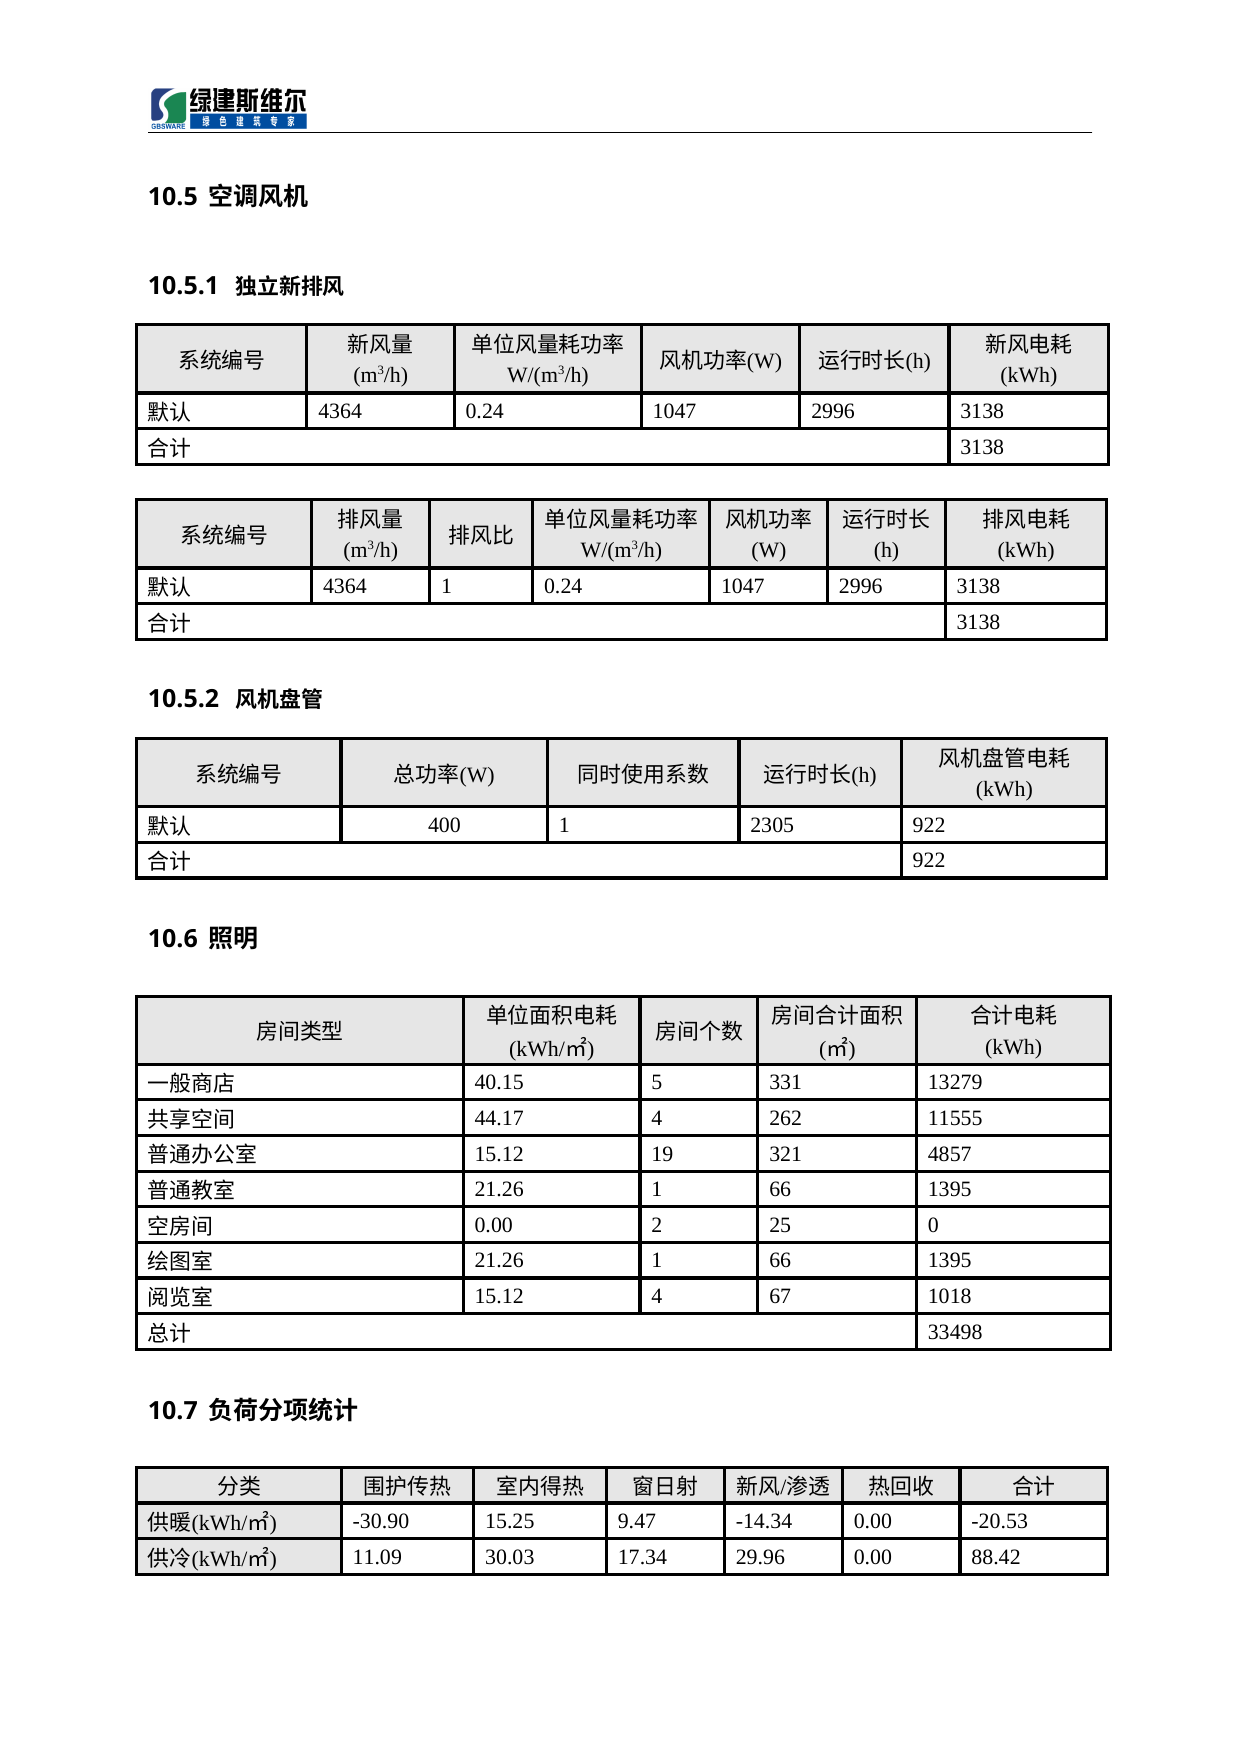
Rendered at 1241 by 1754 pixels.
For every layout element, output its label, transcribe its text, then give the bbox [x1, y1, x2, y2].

table_cell 15.25 [475, 1505, 605, 1537]
table_header 运行时长(h) [741, 740, 900, 805]
table_header 新风量 (m3/h) [308, 326, 453, 391]
table_cell 66 [759, 1244, 915, 1276]
table_cell 1395 [918, 1173, 1109, 1205]
table_cell 2 [642, 1208, 756, 1241]
table_cell 0.24 [534, 570, 708, 602]
table_cell 11555 [918, 1101, 1109, 1134]
table_cell 总计 [138, 1315, 915, 1348]
table_cell 1395 [918, 1244, 1109, 1276]
table_cell 合计 [138, 844, 900, 876]
table_cell 1018 [918, 1280, 1109, 1312]
table_cell 4 [642, 1280, 756, 1312]
table_header 运行时长(h) [829, 501, 944, 566]
table_header 排风电耗 (kWh) [947, 501, 1105, 566]
table_cell 0 [918, 1208, 1109, 1241]
table_cell 3138 [951, 395, 1107, 427]
table_cell 0.24 [456, 395, 640, 427]
table_header 单位风量耗功率W/(m3/h) [534, 501, 708, 566]
table_cell 一般商店 [138, 1066, 462, 1098]
table_cell 21.26 [465, 1244, 638, 1276]
table_cell 0.00 [844, 1505, 958, 1537]
table_cell 922 [903, 808, 1105, 841]
table_cell 供暖(kWh/㎡) [138, 1505, 340, 1537]
table_header 分类 [138, 1469, 340, 1501]
table_header 窗日射 [608, 1469, 723, 1501]
table_cell 1047 [643, 395, 798, 427]
table_cell 4364 [308, 395, 453, 427]
table_cell 66 [759, 1173, 915, 1205]
table_cell 67 [759, 1280, 915, 1312]
table_cell 30.03 [475, 1540, 605, 1573]
table_header 房间合计面积 (㎡) [759, 998, 915, 1063]
table_header 风机盘管电耗(kWh) [903, 740, 1105, 805]
table_header 系统编号 [138, 326, 305, 391]
table_cell 1047 [711, 570, 826, 602]
table_cell 阅览室 [138, 1280, 462, 1312]
table_cell -14.34 [726, 1505, 841, 1537]
table_cell 3138 [947, 605, 1105, 638]
table_cell 默认 [138, 808, 339, 841]
table_header 风机功率(W) [643, 326, 798, 391]
table_cell 25 [759, 1208, 915, 1241]
table_cell 默认 [138, 395, 305, 427]
table_cell 5 [642, 1066, 756, 1098]
subtitle 负荷分项统计 [148, 1376, 1092, 1441]
table_header 合计电耗 (kWh) [918, 998, 1109, 1063]
table_cell 4364 [313, 570, 428, 602]
table_header 热回收 [844, 1469, 958, 1501]
table_cell 33498 [918, 1315, 1109, 1348]
table_cell 2996 [801, 395, 947, 427]
table_cell 11.09 [343, 1540, 472, 1573]
table_cell 1 [431, 570, 531, 602]
subtitle 照明 [148, 904, 1092, 969]
picture [147, 88, 308, 130]
table_header 总功率(W) [343, 740, 546, 805]
subtitle 空调风机 [148, 162, 1092, 227]
table_header 新风电耗(kWh) [951, 326, 1107, 391]
table_cell -30.90 [343, 1505, 472, 1537]
table_cell 默认 [138, 570, 310, 602]
table_header 系统编号 [138, 501, 310, 566]
table_cell 17.34 [608, 1540, 723, 1573]
table_cell 4857 [918, 1137, 1109, 1169]
table_cell 19 [642, 1137, 756, 1169]
table_cell 1 [642, 1244, 756, 1276]
table_cell 1 [642, 1173, 756, 1205]
table_cell 4 [642, 1101, 756, 1134]
table_cell 21.26 [465, 1173, 638, 1205]
table_cell 3138 [951, 430, 1107, 463]
table_cell 0.00 [844, 1540, 958, 1573]
table_cell 绘图室 [138, 1244, 462, 1276]
table_header 单位面积电耗 (kWh/㎡) [465, 998, 638, 1063]
table_cell 88.42 [962, 1540, 1106, 1573]
table_header 合计 [962, 1469, 1106, 1501]
table_cell 400 [343, 808, 546, 841]
table_header 单位风量耗功率 W/(m3/h) [456, 326, 640, 391]
table_header 运行时长(h) [801, 326, 947, 391]
table_cell 29.96 [726, 1540, 841, 1573]
table_cell 3138 [947, 570, 1105, 602]
table_header 系统编号 [138, 740, 339, 805]
table_cell 合计 [138, 605, 944, 638]
table_cell 合计 [138, 430, 947, 463]
table_cell -20.53 [962, 1505, 1106, 1537]
table_header 风机功率(W) [711, 501, 826, 566]
table_cell 40.15 [465, 1066, 638, 1098]
table_header 排风量 (m3/h) [313, 501, 428, 566]
table_cell 331 [759, 1066, 915, 1098]
table_cell 15.12 [465, 1280, 638, 1312]
table_cell 15.12 [465, 1137, 638, 1169]
table_cell 供冷(kWh/㎡) [138, 1540, 340, 1573]
table_cell 922 [903, 844, 1105, 876]
table_cell 2305 [741, 808, 900, 841]
subtitle 风机盘管 [148, 666, 1092, 731]
table_cell 262 [759, 1101, 915, 1134]
table_cell 2996 [829, 570, 944, 602]
table_header 围护传热 [343, 1469, 472, 1501]
table_header 房间个数 [642, 998, 756, 1063]
table_header 房间类型 [138, 998, 462, 1063]
table_cell 普通教室 [138, 1173, 462, 1205]
table_header 室内得热 [475, 1469, 605, 1501]
table_cell 9.47 [608, 1505, 723, 1537]
table_cell 普通办公室 [138, 1137, 462, 1169]
table_cell 13279 [918, 1066, 1109, 1098]
table_cell 空房间 [138, 1208, 462, 1241]
table_cell 共享空间 [138, 1101, 462, 1134]
table_cell 44.17 [465, 1101, 638, 1134]
table_cell 1 [549, 808, 737, 841]
table_header 新风/渗透 [726, 1469, 841, 1501]
table_header 同时使用系数 [549, 740, 737, 805]
table_cell 0.00 [465, 1208, 638, 1241]
table_header 排风比 [431, 501, 531, 566]
table_cell 321 [759, 1137, 915, 1169]
subtitle 独立新排风 [148, 252, 1092, 317]
